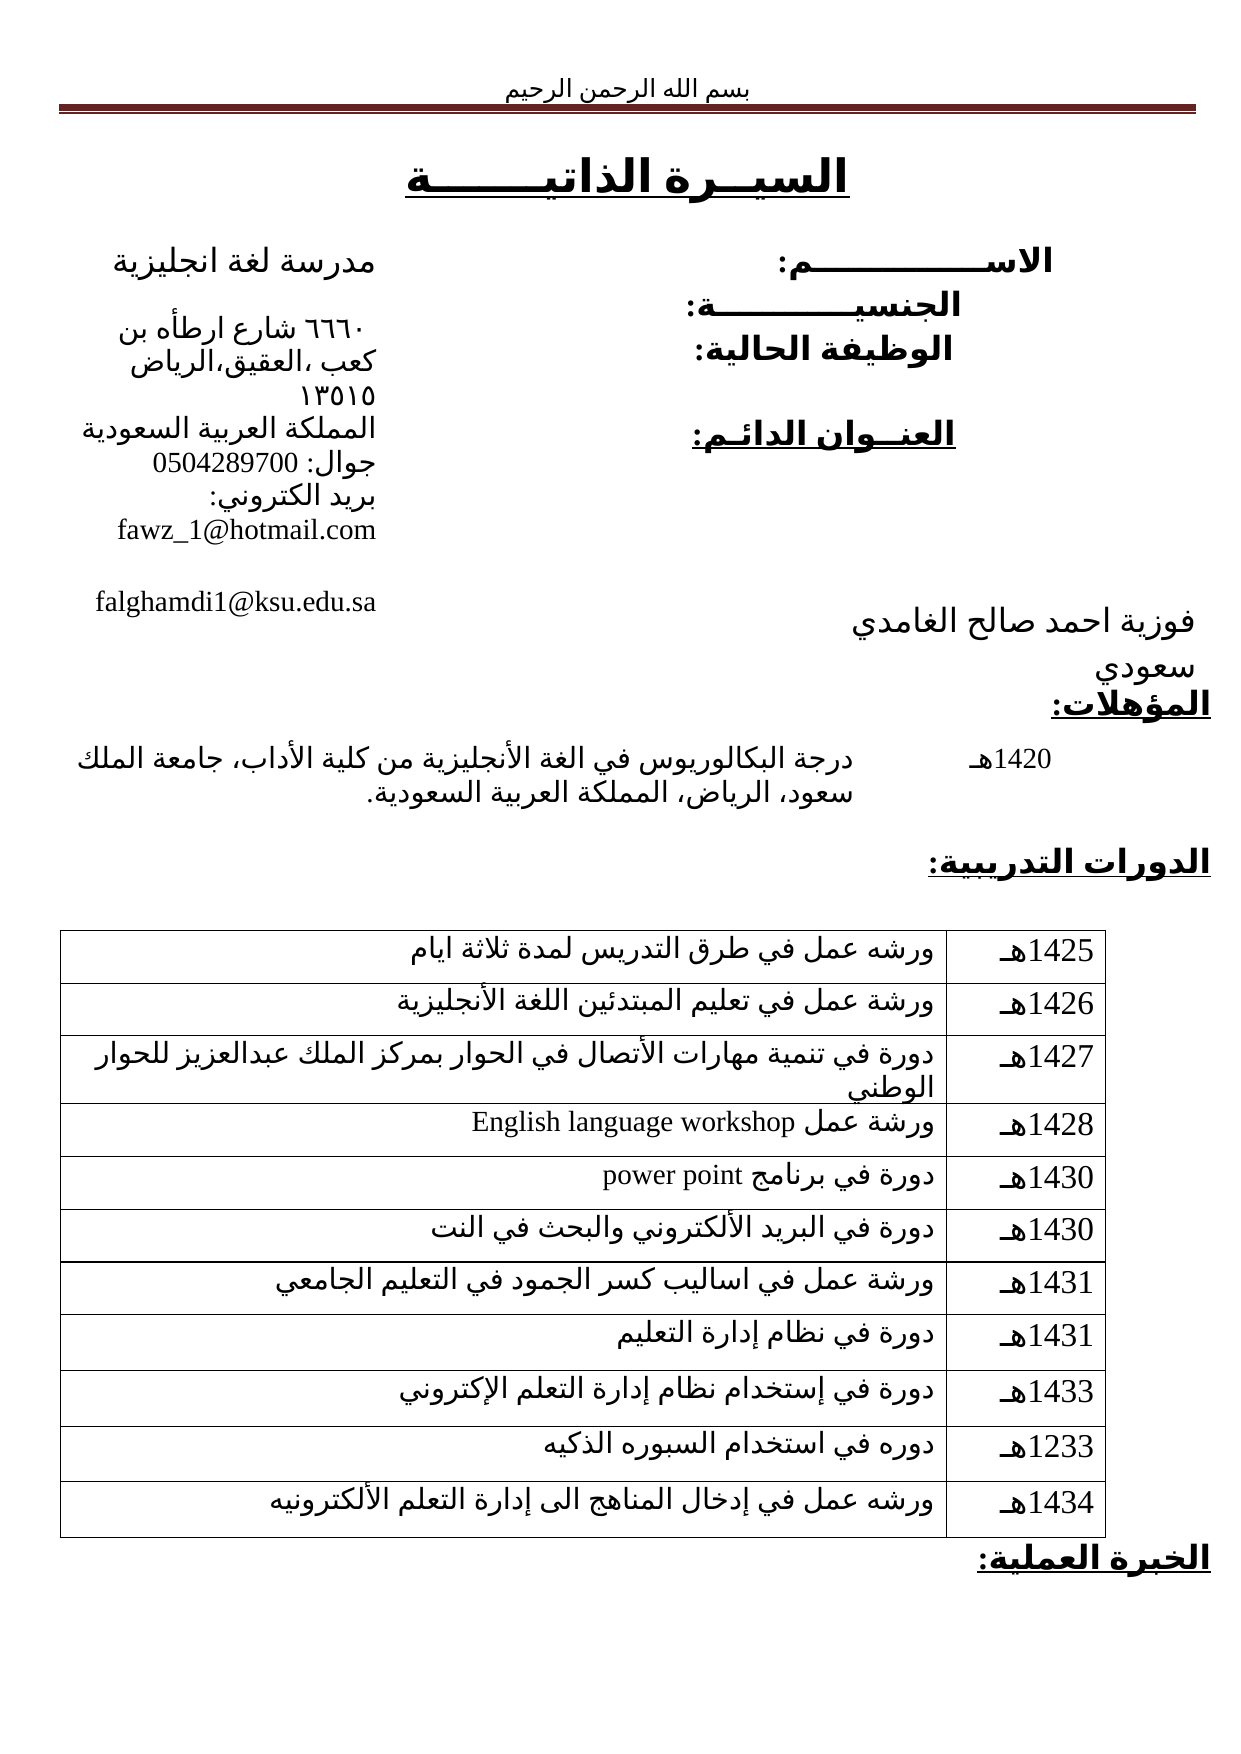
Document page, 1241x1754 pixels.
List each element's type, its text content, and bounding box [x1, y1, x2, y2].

table_cell دورة في تنمية مهارات الأتصال في الحوار بمركز الملك عبدالعزيز للحوار الوطني [61, 1036, 946, 1103]
title المملكة العربية السعودية [59, 411, 376, 445]
title الدورات التدريبية: [59, 842, 1211, 881]
table_header ورشه عمل في طرق التدريس لمدة ثلاثة ايام [61, 931, 946, 982]
table_cell دورة في إستخدام نظام إدارة التعلم الإكتروني [61, 1371, 946, 1426]
table_cell 1433هـ [947, 1371, 1105, 1426]
title المؤهلات: [59, 684, 1211, 722]
table_cell 1233هـ [947, 1427, 1105, 1481]
table_header درجة البكالوريوس في الغة الأنجليزية من كلية الأداب، جامعة الملك سعود، الرياض، المملكة العربية السعودية. [59, 742, 865, 842]
table_cell ورشة عمل في اساليب كسر الجمود في التعليم الجامعي [61, 1263, 946, 1314]
title الوظيفة الحالية: [451, 329, 1196, 367]
title الجنسيــــــــــــة: [451, 285, 1196, 323]
title سعودي [451, 646, 1196, 684]
table_cell دوره في استخدام السبوره الذكيه [61, 1427, 946, 1481]
title جوال: 0504289700 [59, 445, 376, 478]
title بريد الكتروني: fawz_1@hotmail.com [59, 478, 376, 546]
table_cell ورشه عمل في إدخال المناهج الى إدارة التعلم الألكترونيه [61, 1482, 946, 1537]
title الاســـــــــــــــم: [451, 241, 1196, 279]
table_cell 1431هـ [947, 1315, 1105, 1370]
table_cell 1430هـ [947, 1210, 1105, 1261]
title مدرسة لغة انجليزية [59, 241, 376, 279]
title ٦٦٦٠ شارع ارطأه بن كعب ،العقيق،الرياض ١٣٥١٥ [59, 311, 376, 411]
table_cell دورة في البريد الألكتروني والبحث في النت [61, 1210, 946, 1261]
table_header 1425هـ [947, 931, 1105, 982]
table_cell 1434هـ [947, 1482, 1105, 1537]
table_cell دورة في نظام إدارة التعليم [61, 1315, 946, 1370]
table_cell ورشة عمل English language workshop [61, 1104, 946, 1156]
table_cell دورة في برنامج power point [61, 1157, 946, 1209]
table_cell 1428هـ [947, 1104, 1105, 1156]
title السيــرة الذاتيـــــــة [59, 150, 1196, 203]
title فوزية احمد صالح الغامدي [451, 602, 1196, 640]
table_cell 1426هـ [947, 984, 1105, 1035]
table_cell 1431هـ [947, 1263, 1105, 1314]
title الخبرة العملية: [59, 1053, 1211, 1576]
table_cell 1430هـ [947, 1157, 1105, 1209]
title العنــوان الدائـم: [451, 414, 1196, 452]
table_cell 1427هـ [947, 1036, 1105, 1103]
table_cell ورشة عمل في تعليم المبتدئين اللغة الأنجليزية [61, 984, 946, 1035]
table_header 1420هـ [865, 742, 1063, 842]
title falghamdi1@ksu.edu.sa [59, 546, 376, 617]
